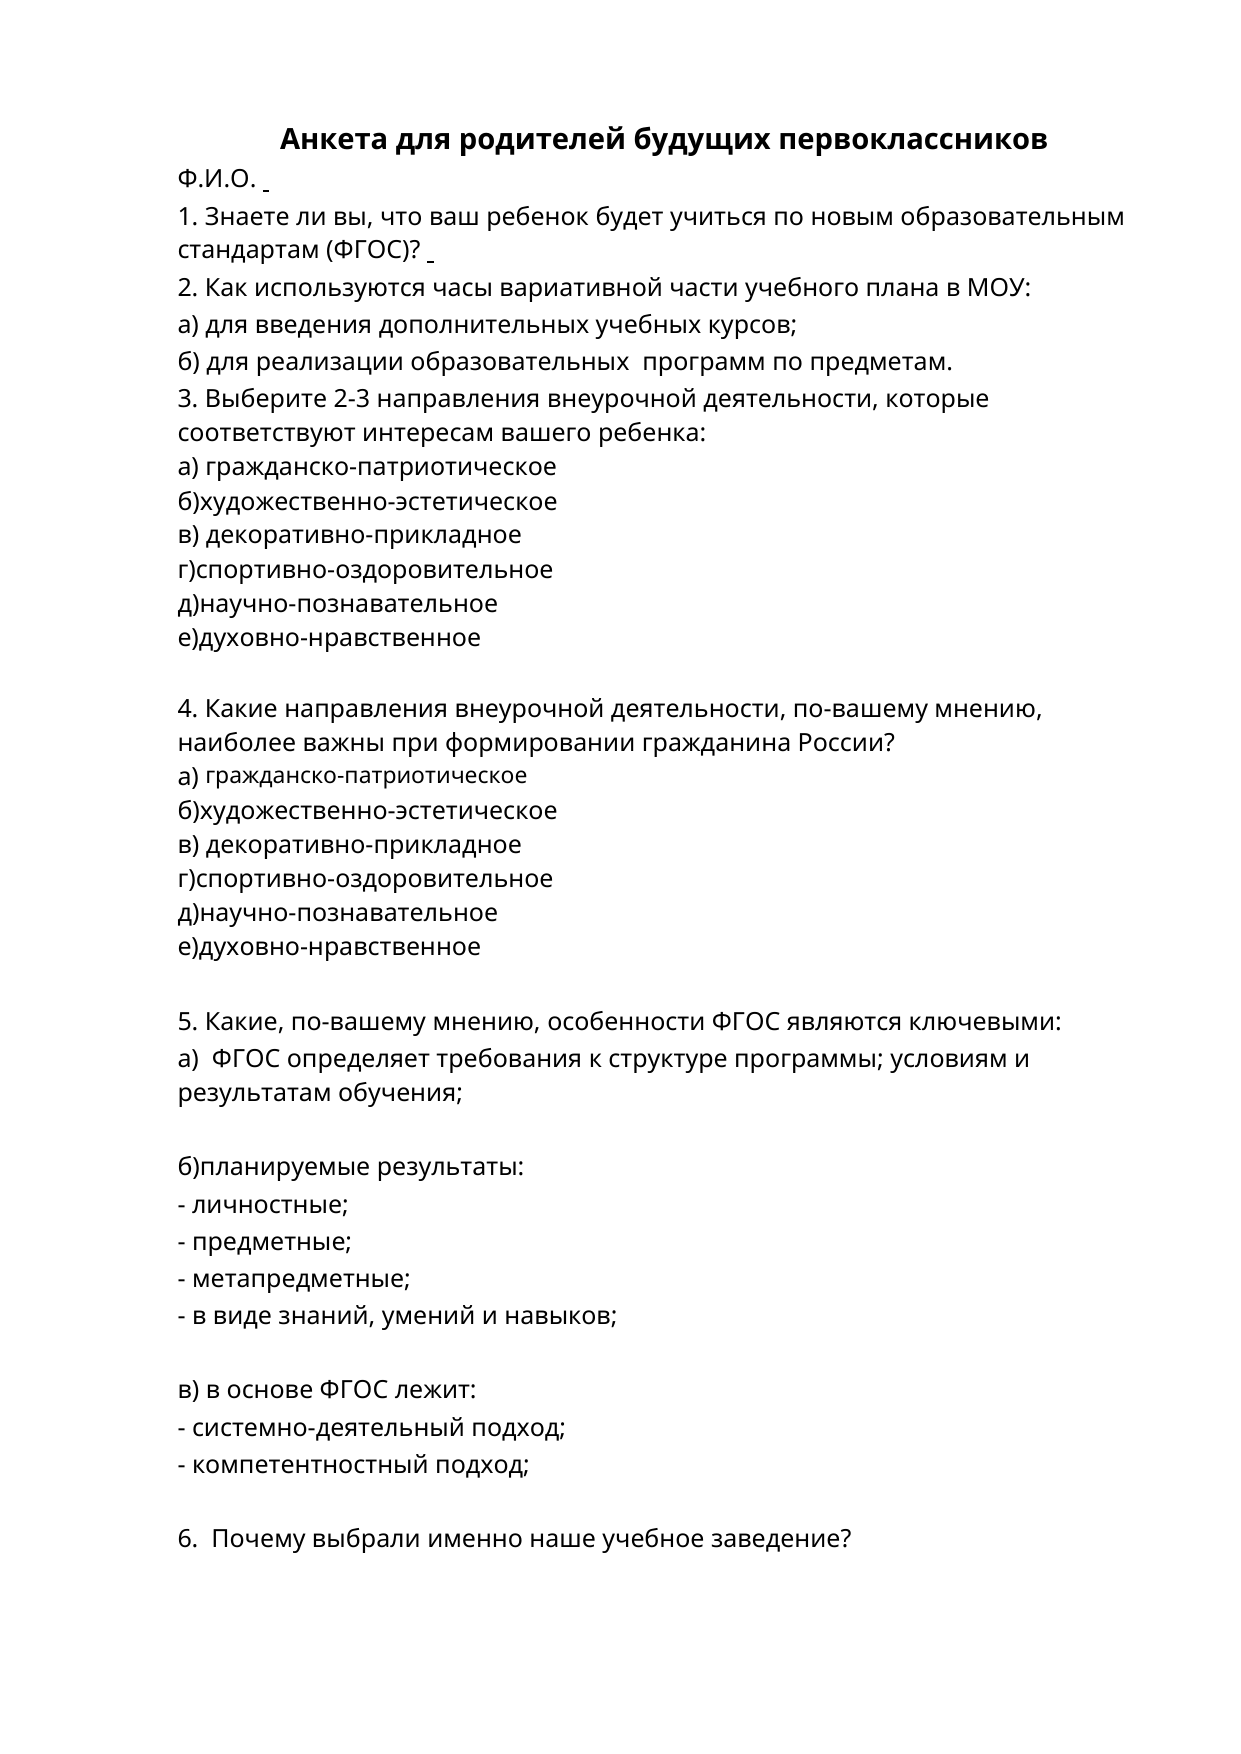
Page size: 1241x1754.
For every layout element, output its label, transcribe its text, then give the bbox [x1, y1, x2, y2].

text е)духовно-нравственное [177, 619, 1152, 653]
text а) гражданско-патриотическое [177, 449, 1152, 483]
text - в виде знаний, умений и навыков; [177, 1298, 1152, 1332]
text б) для реализации образовательных программ по предметам. [177, 344, 1152, 378]
text в) декоративно-прикладное [177, 517, 1152, 551]
text - метапредметные; [177, 1261, 1152, 1295]
text в) в основе ФГОС лежит: [177, 1372, 1152, 1406]
text 6. Почему выбрали именно наше учебное заведение? [177, 1521, 1152, 1555]
text - личностные; [177, 1186, 1152, 1220]
text в) декоративно-прикладное [177, 827, 1152, 861]
text д)научно-познавательное [177, 585, 1152, 619]
text - системно-деятельный подход; [177, 1409, 1152, 1443]
text 4. Какие направления внеурочной деятельности, по-вашему мнению, наиболее важны при формировании гражданина России? [177, 691, 1152, 759]
text г)спортивно-оздоровительное [177, 861, 1152, 895]
text а) ФГОС определяет требования к структуре программы; условиям и результатам обучения; [177, 1041, 1152, 1109]
text Анкета для родителей будущих первоклассников [177, 118, 1152, 158]
text - предметные; [177, 1223, 1152, 1257]
text г)спортивно-оздоровительное [177, 551, 1152, 585]
text а) для введения дополнительных учебных курсов; [177, 307, 1152, 341]
text 2. Как используются часы вариативной части учебного плана в МОУ: [177, 269, 1152, 303]
text б)планируемые результаты: [177, 1149, 1152, 1183]
text б)художественно-эстетическое [177, 483, 1152, 517]
text е)духовно-нравственное [177, 929, 1152, 963]
text д)научно-познавательное [177, 895, 1152, 929]
text 5. Какие, по-вашему мнению, особенности ФГОС являются ключевыми: [177, 1003, 1152, 1037]
text 1. Знаете ли вы, что ваш ребенок будет учиться по новым образовательным стандартам (ФГОС)? [177, 198, 1152, 266]
text б)художественно-эстетическое [177, 793, 1152, 827]
text а) гражданско-патриотическое [177, 759, 1152, 793]
text 3. Выберите 2-3 направления внеурочной деятельности, которые соответствуют интересам вашего ребенка: [177, 381, 1152, 449]
text - компетентностный подход; [177, 1447, 1152, 1481]
text Ф.И.О. [177, 161, 1152, 195]
